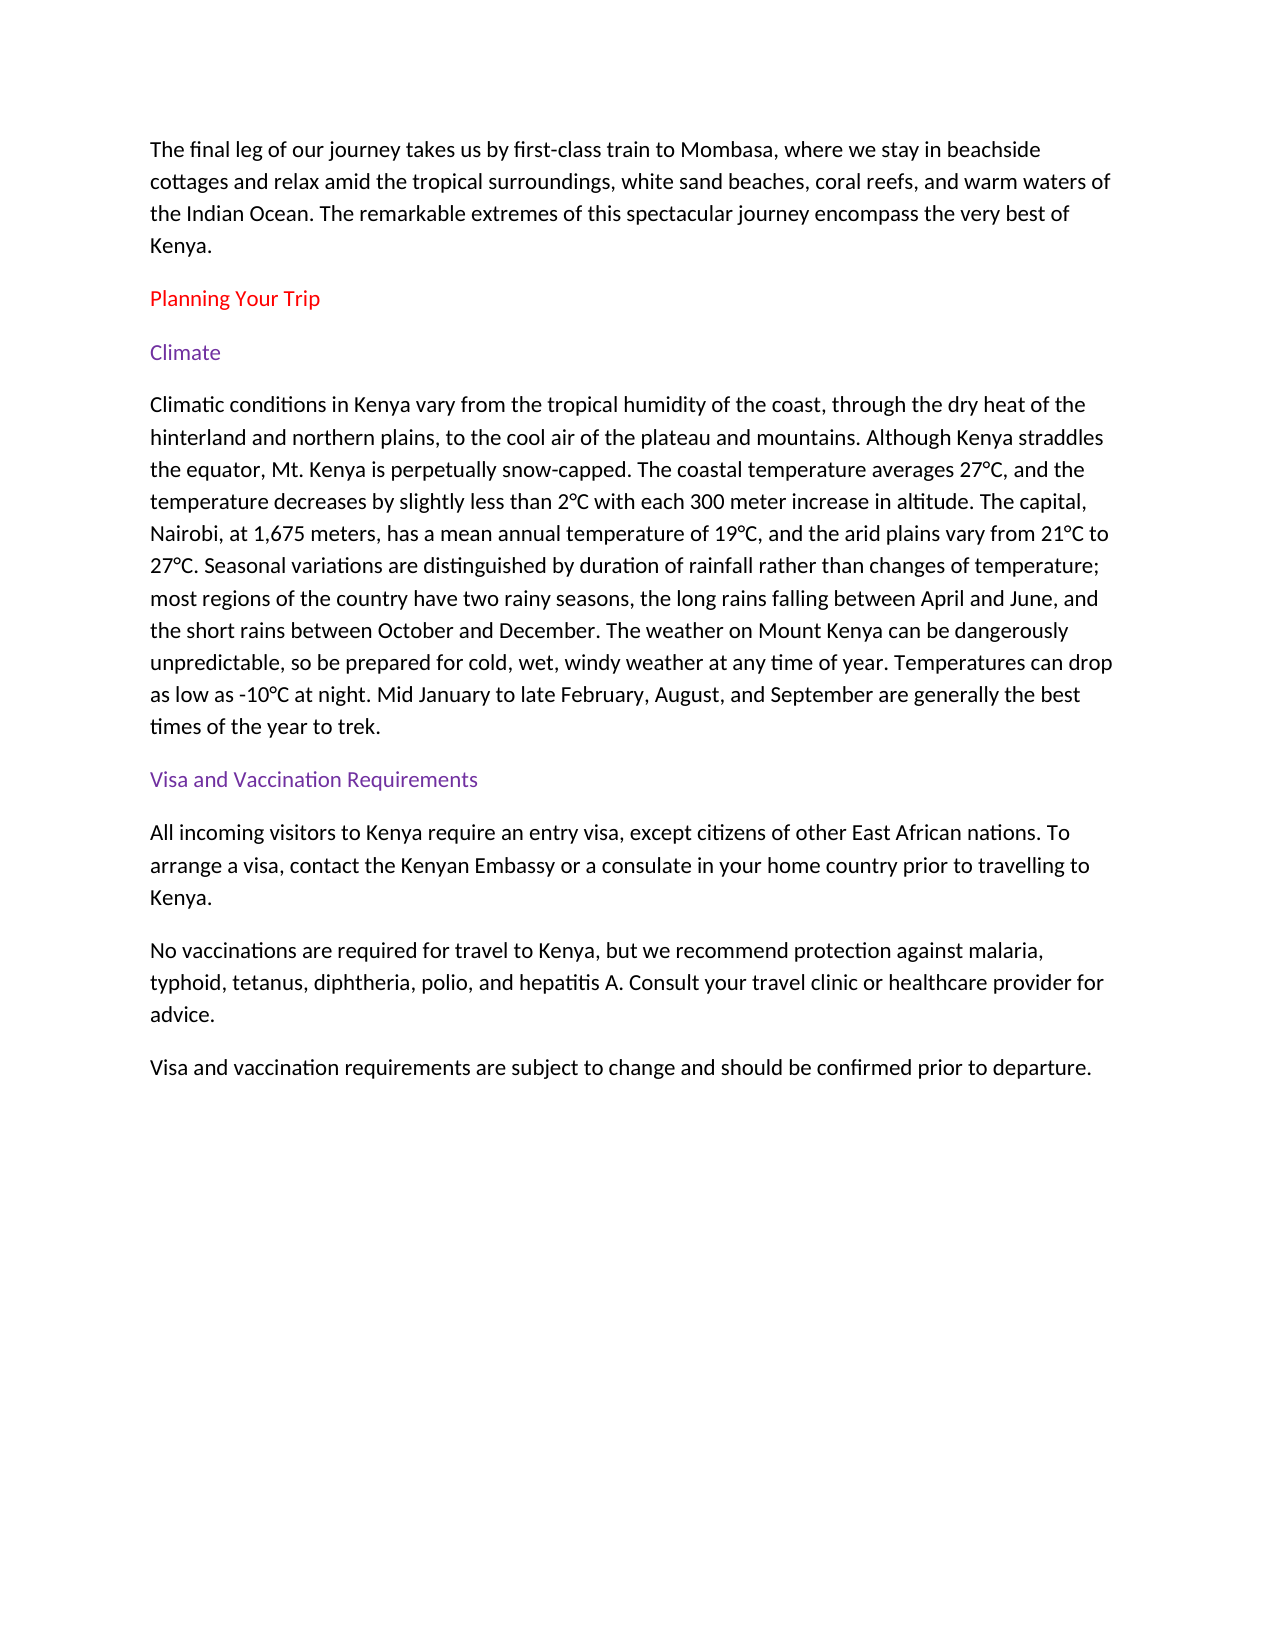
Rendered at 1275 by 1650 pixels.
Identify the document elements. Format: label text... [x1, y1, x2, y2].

text Climate [150, 338, 1125, 366]
text The final leg of our journey takes us by first-class train to Mombasa, where we stay in beachside cottages and relax amid the tropical surroundings, white sand beaches, coral reefs, and warm waters of the Indian Ocean. The remarkable extremes of this spectacular journey encompass the very best of Kenya. [150, 135, 1125, 259]
text All incoming visitors to Kenya require an entry visa, except citizens of other East African nations. To arrange a visa, contact the Kenyan Embassy or a consulate in your home country prior to travelling to Kenya. [150, 818, 1125, 911]
text Visa and vaccination requirements are subject to change and should be confirmed prior to departure. [150, 1053, 1125, 1081]
text Planning Your Trip [150, 284, 1125, 313]
text Visa and Vaccination Requirements [150, 766, 1125, 793]
text No vaccinations are required for travel to Kenya, but we recommend protection against malaria, typhoid, tetanus, diphtheria, polio, and hepatitis A. Consult your travel clinic or healthcare provider for advice. [150, 936, 1125, 1028]
text Climatic conditions in Kenya vary from the tropical humidity of the coast, through the dry heat of the hinterland and northern plains, to the cool air of the plateau and mountains. Although Kenya straddles the equator, Mt. Kenya is perpetually snow-capped. The coastal temperature averages 27°C, and the temperature decreases by slightly less than 2°C with each 300 meter increase in altitude. The capital, Nairobi, at 1,675 meters, has a mean annual temperature of 19°C, and the arid plains vary from 21°C to 27°C. Seasonal variations are distinguished by duration of rainfall rather than changes of temperature; most regions of the country have two rainy seasons, the long rains falling between April and June, and the short rains between October and December. The weather on Mount Kenya can be dangerously unpredictable, so be prepared for cold, wet, windy weather at any time of year. Temperatures can drop as low as -10°C at night. Mid January to late February, August, and September are generally the best times of the year to trek. [150, 391, 1125, 741]
